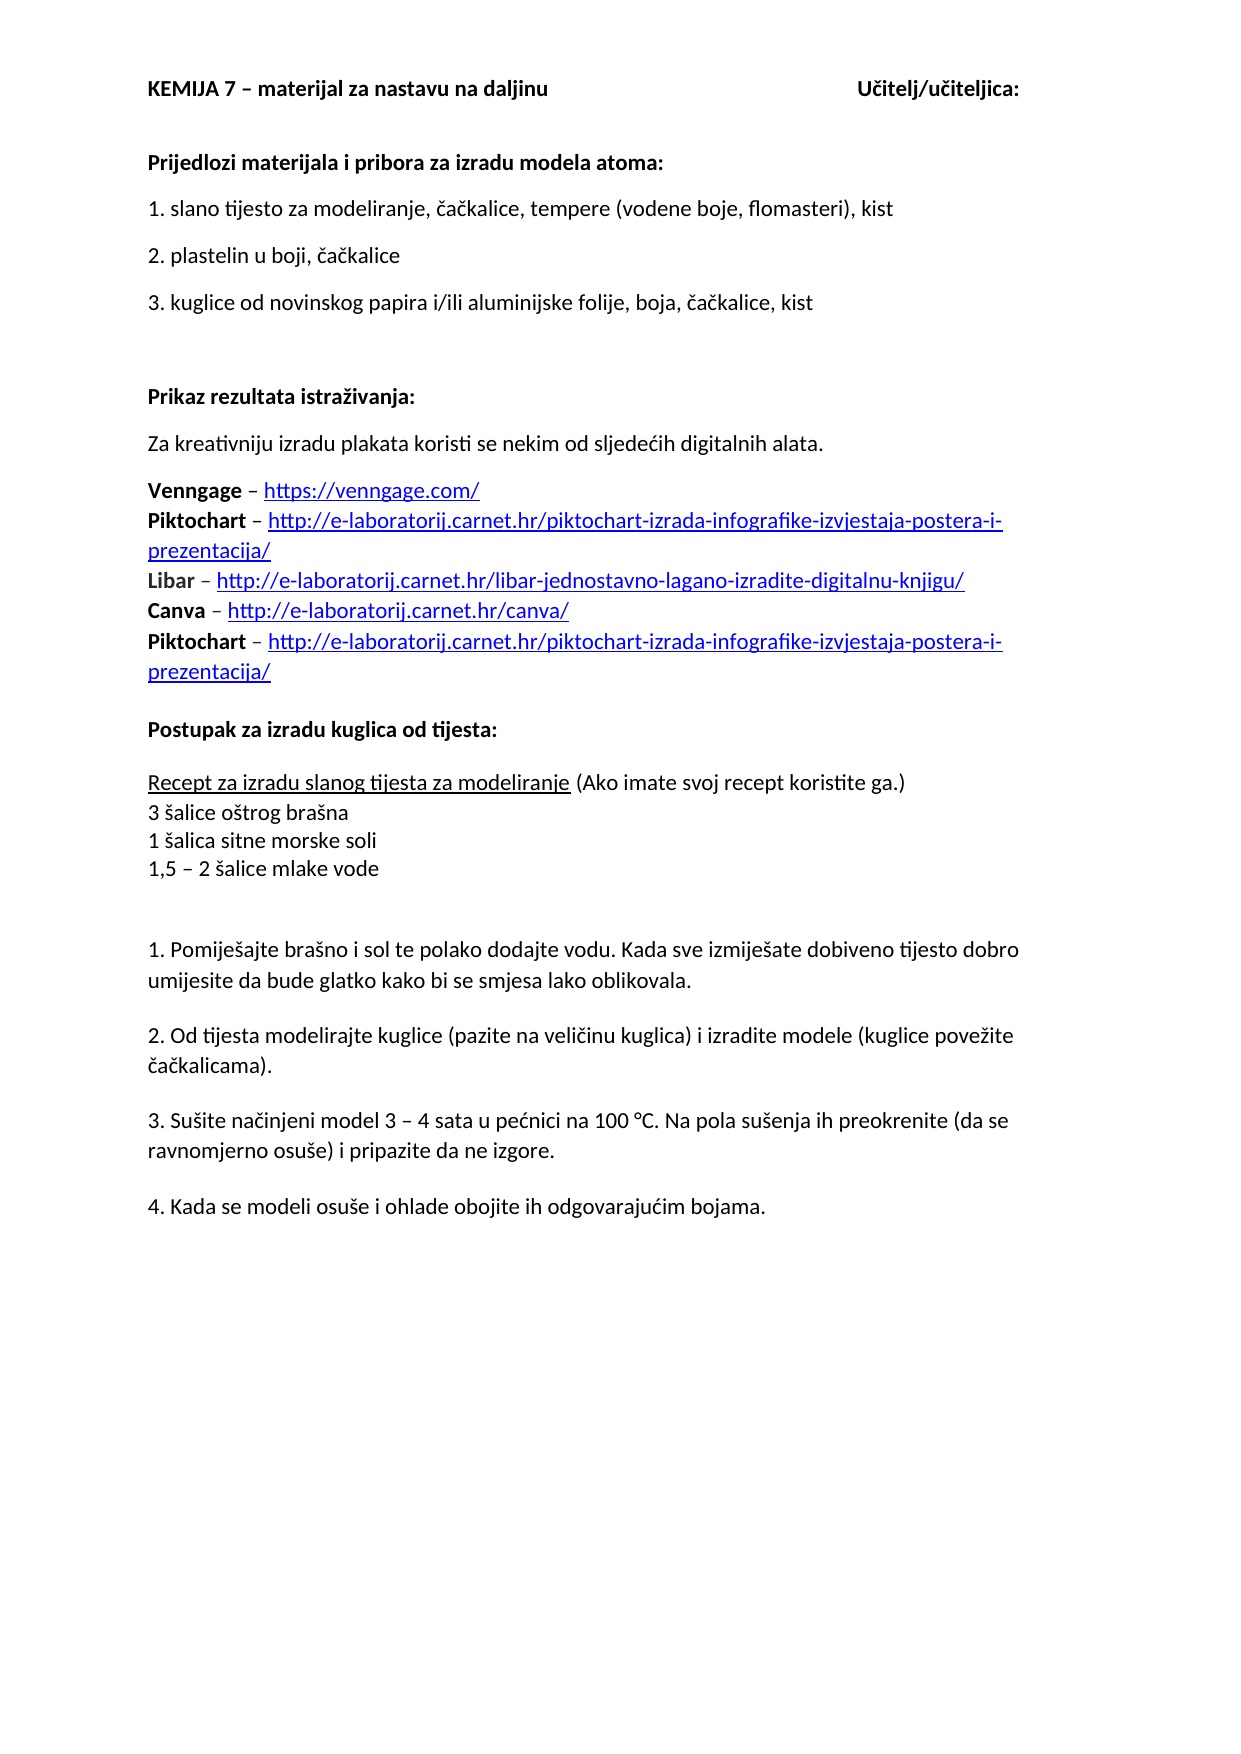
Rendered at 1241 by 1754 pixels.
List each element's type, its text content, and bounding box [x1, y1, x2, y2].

text 1 šalica sitne morske soli [148, 826, 1093, 854]
text Za kreativniju izradu plakata koristi se nekim od sljedećih digitalnih alata. [148, 429, 1093, 457]
text 2. Od tijesta modelirajte kuglice (pazite na veličinu kuglica) i izradite modele (kuglice povežite čačkalicama). [148, 1021, 1093, 1079]
text Piktochart – http://e-laboratorij.carnet.hr/piktochart-izrada-infografike-izvjestaja-postera-i-prezentacija/ [148, 506, 1093, 564]
text Prikaz rezultata istraživanja: [148, 382, 1093, 410]
text 3. Sušite načinjeni model 3 – 4 sata u pećnici na 100 °C. Na pola sušenja ih preokrenite (da se ravnomjerno osuše) i pripazite da ne izgore. [148, 1106, 1093, 1164]
text 1. Pomiješajte brašno i sol te polako dodajte vodu. Kada sve izmiješate dobiveno tijesto dobro umijesite da bude glatko kako bi se smjesa lako oblikovala. [148, 936, 1093, 994]
text 4. Kada se modeli osuše i ohlade obojite ih odgovarajućim bojama. [148, 1192, 1093, 1220]
text Canva – http://e-laboratorij.carnet.hr/canva/ [148, 597, 1093, 624]
text Prijedlozi materijala i pribora za izradu modela atoma: [148, 148, 1093, 176]
text Postupak za izradu kuglica od tijesta: [148, 715, 1093, 743]
text Recept za izradu slanog tijesta za modeliranje (Ako imate svoj recept koristite ga.) [148, 768, 1093, 796]
text 2. plastelin u boji, čačkalice [148, 241, 1093, 269]
text 1,5 – 2 šalice mlake vode [148, 854, 1093, 882]
text Libar – http://e-laboratorij.carnet.hr/libar-jednostavno-lagano-izradite-digitalnu-knjigu/ [148, 566, 1093, 594]
text 1. slano tijesto za modeliranje, čačkalice, tempere (vodene boje, flomasteri), kist [148, 194, 1093, 222]
text 3. kuglice od novinskog papira i/ili aluminijske folije, boja, čačkalice, kist [148, 288, 1093, 316]
text Piktochart – http://e-laboratorij.carnet.hr/piktochart-izrada-infografike-izvjestaja-postera-i-prezentacija/ [148, 627, 1093, 685]
text Venngage – https://venngage.com/ [148, 476, 1093, 504]
text 3 šalice oštrog brašna [148, 798, 1093, 826]
